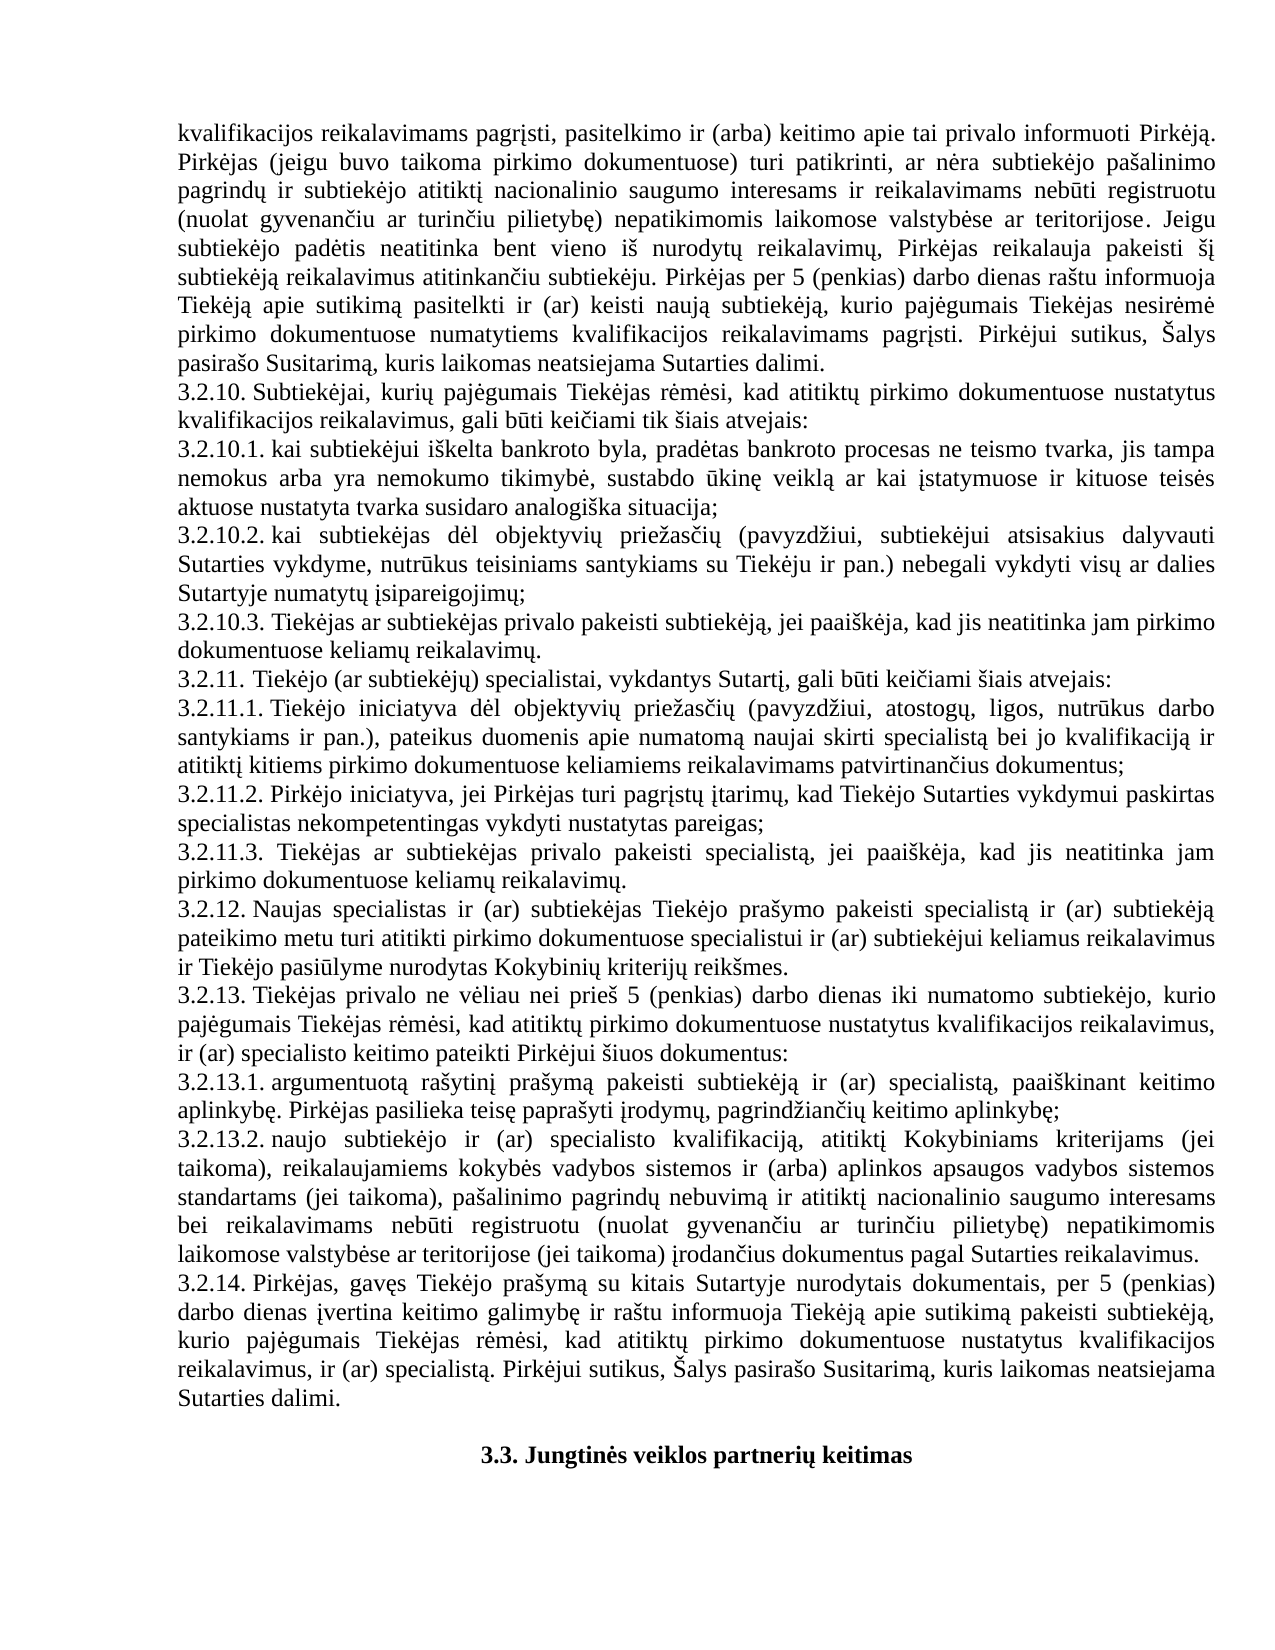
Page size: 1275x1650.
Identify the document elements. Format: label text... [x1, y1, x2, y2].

text 3.2.13.2. naujo subtiekėjo ir (ar) specialisto kvalifikaciją, atitiktį Kokybiniams kriterijams (jei taikoma), reikalaujamiems kokybės vadybos sistemos ir (arba) aplinkos apsaugos vadybos sistemos standartams (jei taikoma), pašalinimo pagrindų nebuvimą ir atitiktį nacionalinio saugumo interesams bei reikalavimams nebūti registruotu (nuolat gyvenančiu ar turinčiu pilietybę) nepatikimomis laikomose valstybėse ar teritorijose (jei taikoma) įrodančius dokumentus pagal Sutarties reikalavimus. [177, 1124, 1216, 1268]
text 3.2.13. Tiekėjas privalo ne vėliau nei prieš 5 (penkias) darbo dienas iki numatomo subtiekėjo, kurio pajėgumais Tiekėjas rėmėsi, kad atitiktų pirkimo dokumentuose nustatytus kvalifikacijos reikalavimus, ir (ar) specialisto keitimo pateikti Pirkėjui šiuos dokumentus: [177, 981, 1216, 1067]
text 3.2.11.3. Tiekėjas ar subtiekėjas privalo pakeisti specialistą, jei paaiškėja, kad jis neatitinka jam pirkimo dokumentuose keliamų reikalavimų. [177, 837, 1216, 894]
text 3.2.11.1. Tiekėjo iniciatyva dėl objektyvių priežasčių (pavyzdžiui, atostogų, ligos, nutrūkus darbo santykiams ir pan.), pateikus duomenis apie numatomą naujai skirti specialistą bei jo kvalifikaciją ir atitiktį kitiems pirkimo dokumentuose keliamiems reikalavimams patvirtinančius dokumentus; [177, 693, 1216, 779]
text 3.2.10.3. Tiekėjas ar subtiekėjas privalo pakeisti subtiekėją, jei paaiškėja, kad jis neatitinka jam pirkimo dokumentuose keliamų reikalavimų. [177, 607, 1216, 664]
text 3.2.12. Naujas specialistas ir (ar) subtiekėjas Tiekėjo prašymo pakeisti specialistą ir (ar) subtiekėją pateikimo metu turi atitikti pirkimo dokumentuose specialistui ir (ar) subtiekėjui keliamus reikalavimus ir Tiekėjo pasiūlyme nurodytas Kokybinių kriterijų reikšmes. [177, 894, 1216, 981]
text 3.2.10. Subtiekėjai, kurių pajėgumais Tiekėjas rėmėsi, kad atitiktų pirkimo dokumentuose nustatytus kvalifikacijos reikalavimus, gali būti keičiami tik šiais atvejais: [177, 377, 1216, 434]
text 3.2.13.1. argumentuotą rašytinį prašymą pakeisti subtiekėją ir (ar) specialistą, paaiškinant keitimo aplinkybę. Pirkėjas pasilieka teisę paprašyti įrodymų, pagrindžiančių keitimo aplinkybę; [177, 1067, 1216, 1124]
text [177, 118, 1216, 377]
text 3.2.11.2. Pirkėjo iniciatyva, jei Pirkėjas turi pagrįstų įtarimų, kad Tiekėjo Sutarties vykdymui paskirtas specialistas nekompetentingas vykdyti nustatytas pareigas; [177, 779, 1216, 837]
text 3.2.14. Pirkėjas, gavęs Tiekėjo prašymą su kitais Sutartyje nurodytais dokumentais, per 5 (penkias) darbo dienas įvertina keitimo galimybę ir raštu informuoja Tiekėją apie sutikimą pakeisti subtiekėją, kurio pajėgumais Tiekėjas rėmėsi, kad atitiktų pirkimo dokumentuose nustatytus kvalifikacijos reikalavimus, ir (ar) specialistą. Pirkėjui sutikus, Šalys pasirašo Susitarimą, kuris laikomas neatsiejama Sutarties dalimi. [177, 1268, 1216, 1412]
text 3.2.11. Tiekėjo (ar subtiekėjų) specialistai, vykdantys Sutartį, gali būti keičiami šiais atvejais: [177, 664, 1216, 693]
text 3.2.10.2. kai subtiekėjas dėl objektyvių priežasčių (pavyzdžiui, subtiekėjui atsisakius dalyvauti Sutarties vykdyme, nutrūkus teisiniams santykiams su Tiekėju ir pan.) nebegali vykdyti visų ar dalies Sutartyje numatytų įsipareigojimų; [177, 521, 1216, 607]
text 3.3. Jungtinės veiklos partnerių keitimas [177, 1441, 1216, 1469]
text 3.2.10.1. kai subtiekėjui iškelta bankroto byla, pradėtas bankroto procesas ne teismo tvarka, jis tampa nemokus arba yra nemokumo tikimybė, sustabdo ūkinę veiklą ar kai įstatymuose ir kituose teisės aktuose nustatyta tvarka susidaro analogiška situacija; [177, 434, 1216, 521]
